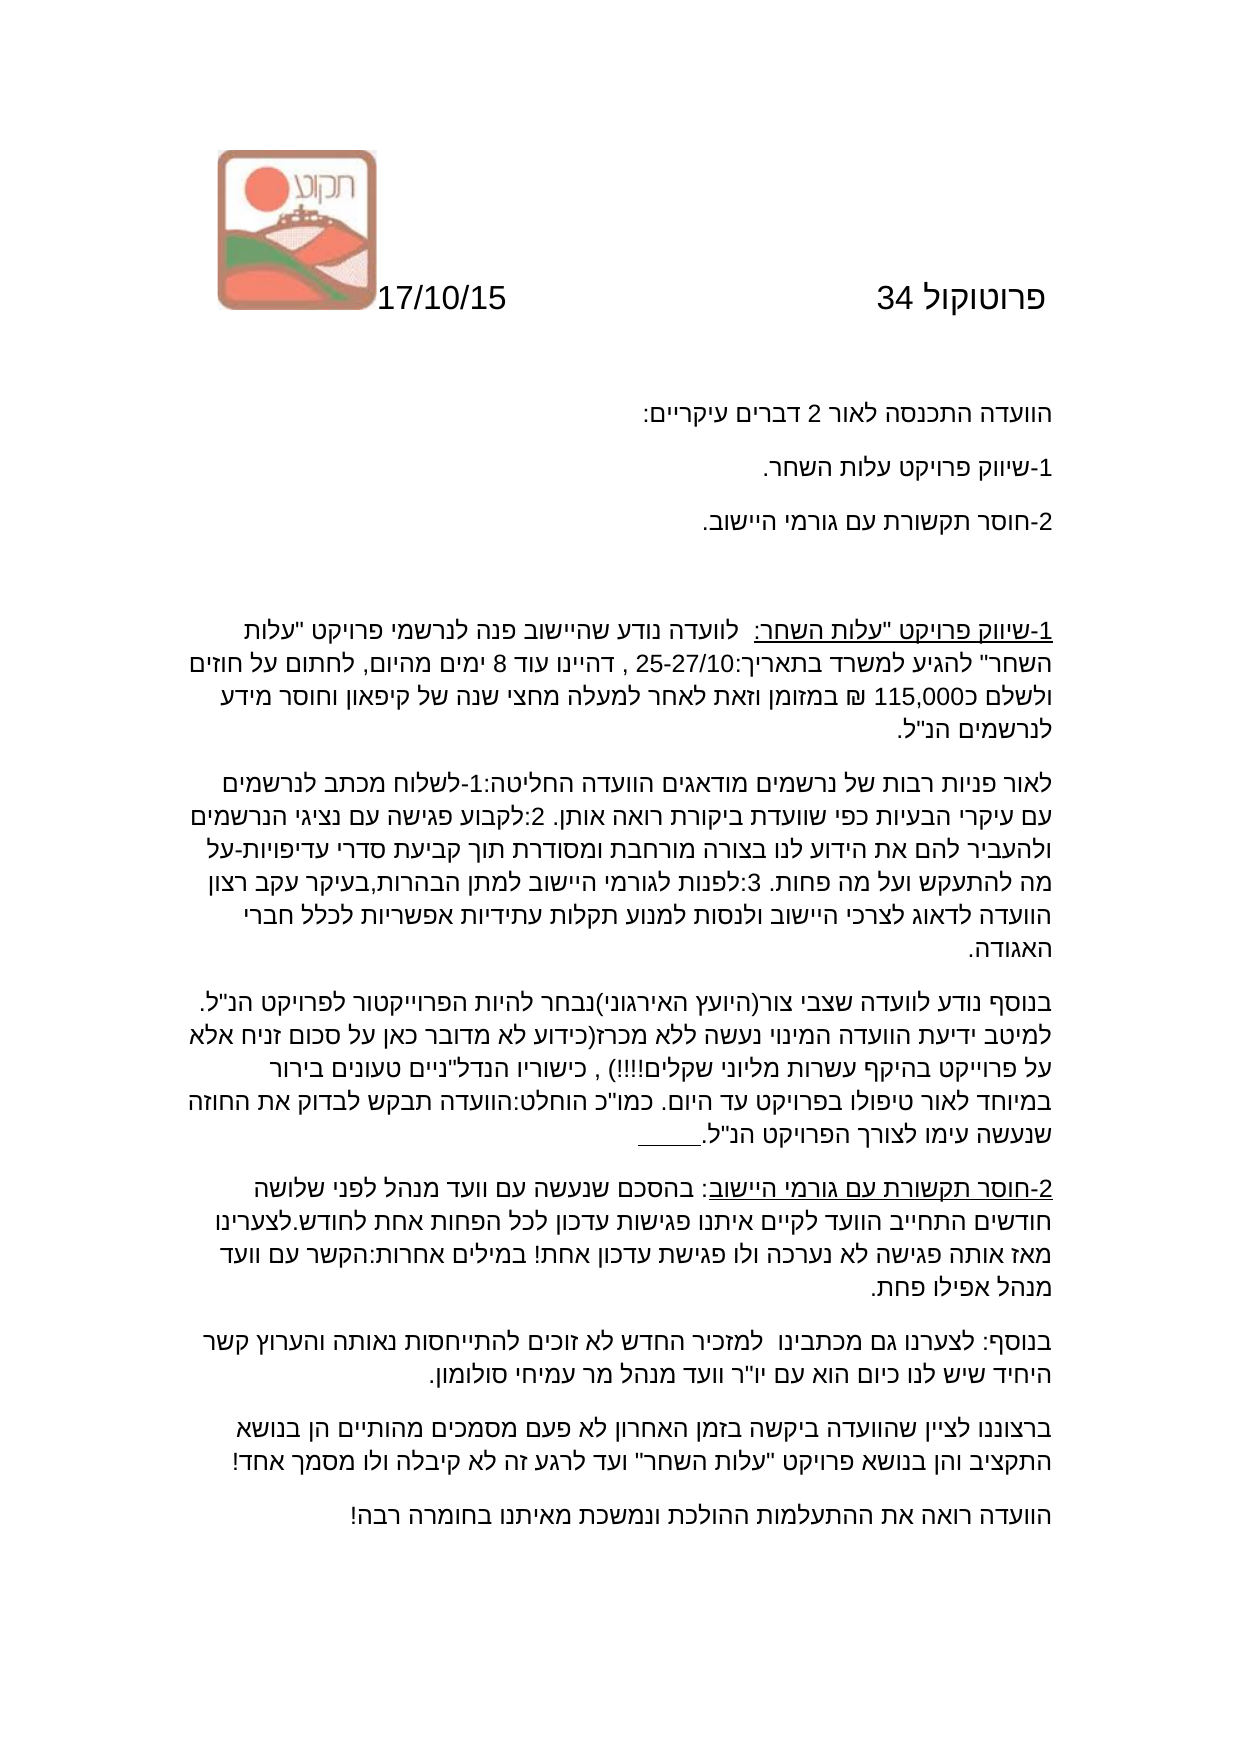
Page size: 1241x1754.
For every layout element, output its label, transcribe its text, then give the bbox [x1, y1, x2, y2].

text הוועדה רואה את ההתעלמות ההולכת ונמשכת מאיתנו בחומרה רבה! [187, 1501, 1053, 1529]
text 1-שיווק פרויקט עלות השחר. [187, 453, 1053, 481]
text ברצוננו לציין שהוועדה ביקשה בזמן האחרון לא פעם מסמכים מהותיים הן בנושא התקציב והן בנושא פרויקט "עלות השחר" ועד לרגע זה לא קיבלה ולו מסמך אחד! [187, 1414, 1053, 1476]
text 2-חוסר תקשורת עם גורמי היישוב. [187, 507, 1053, 535]
text בנוסף: לצערנו גם מכתבינו למזכיר החדש לא זוכים להתייחסות נאותה והערוץ קשר היחיד שיש לנו כיום הוא עם יו"ר וועד מנהל מר עמיחי סולומון. [187, 1327, 1053, 1389]
text לאור פניות רבות של נרשמים מודאגים הוועדה החליטה:1-לשלוח מכתב לנרשמים עם עיקרי הבעיות כפי שוועדת ביקורת רואה אותן. 2:לקבוע פגישה עם נציגי הנרשמים ולהעביר להם את הידוע לנו בצורה מורחבת ומסודרת תוך קביעת סדרי עדיפויות-על מה להתעקש ועל מה פחות. 3:לפנות לגורמי היישוב למתן הבהרות,בעיקר עקב רצון הוועדה לדאוג לצרכי היישוב ולנסות למנוע תקלות עתידיות אפשריות לכלל חברי האגודה. [187, 769, 1053, 963]
text 1-שיווק פרויקט "עלות השחר: לוועדה נודע שהיישוב פנה לנרשמי פרויקט "עלות השחר" להגיע למשרד בתאריך:25-27/10 , דהיינו עוד 8 ימים מהיום, לחתום על חוזים ולשלם כ115,000 ₪ במזומן וזאת לאחר למעלה מחצי שנה של קיפאון וחוסר מידע לנרשמים הנ"ל. [187, 616, 1053, 744]
text בנוסף נודע לוועדה שצבי צור(היועץ האירגוני)נבחר להיות הפרוייקטור לפרויקט הנ"ל. למיטב ידיעת הוועדה המינוי נעשה ללא מכרז(כידוע לא מדובר כאן על סכום זניח אלא על פרוייקט בהיקף עשרות מליוני שקלים!!!!) , כישוריו הנדל"ניים טעונים בירור במיוחד לאור טיפולו בפרויקט עד היום. כמו"כ הוחלט:הוועדה תבקש לבדוק את החוזה שנעשה עימו לצורך הפרויקט הנ"ל. [187, 988, 1053, 1149]
text פרוטוקול 34 17/10/15 [187, 150, 1053, 316]
text 2-חוסר תקשורת עם גורמי היישוב: בהסכם שנעשה עם וועד מנהל לפני שלושה חודשים התחייב הוועד לקיים איתנו פגישות עדכון לכל הפחות אחת לחודש.לצערינו מאז אותה פגישה לא נערכה ולו פגישת עדכון אחת! במילים אחרות:הקשר עם וועד מנהל אפילו פחת. [187, 1174, 1053, 1302]
text הוועדה התכנסה לאור 2 דברים עיקריים: [187, 399, 1053, 428]
picture [217, 150, 377, 310]
